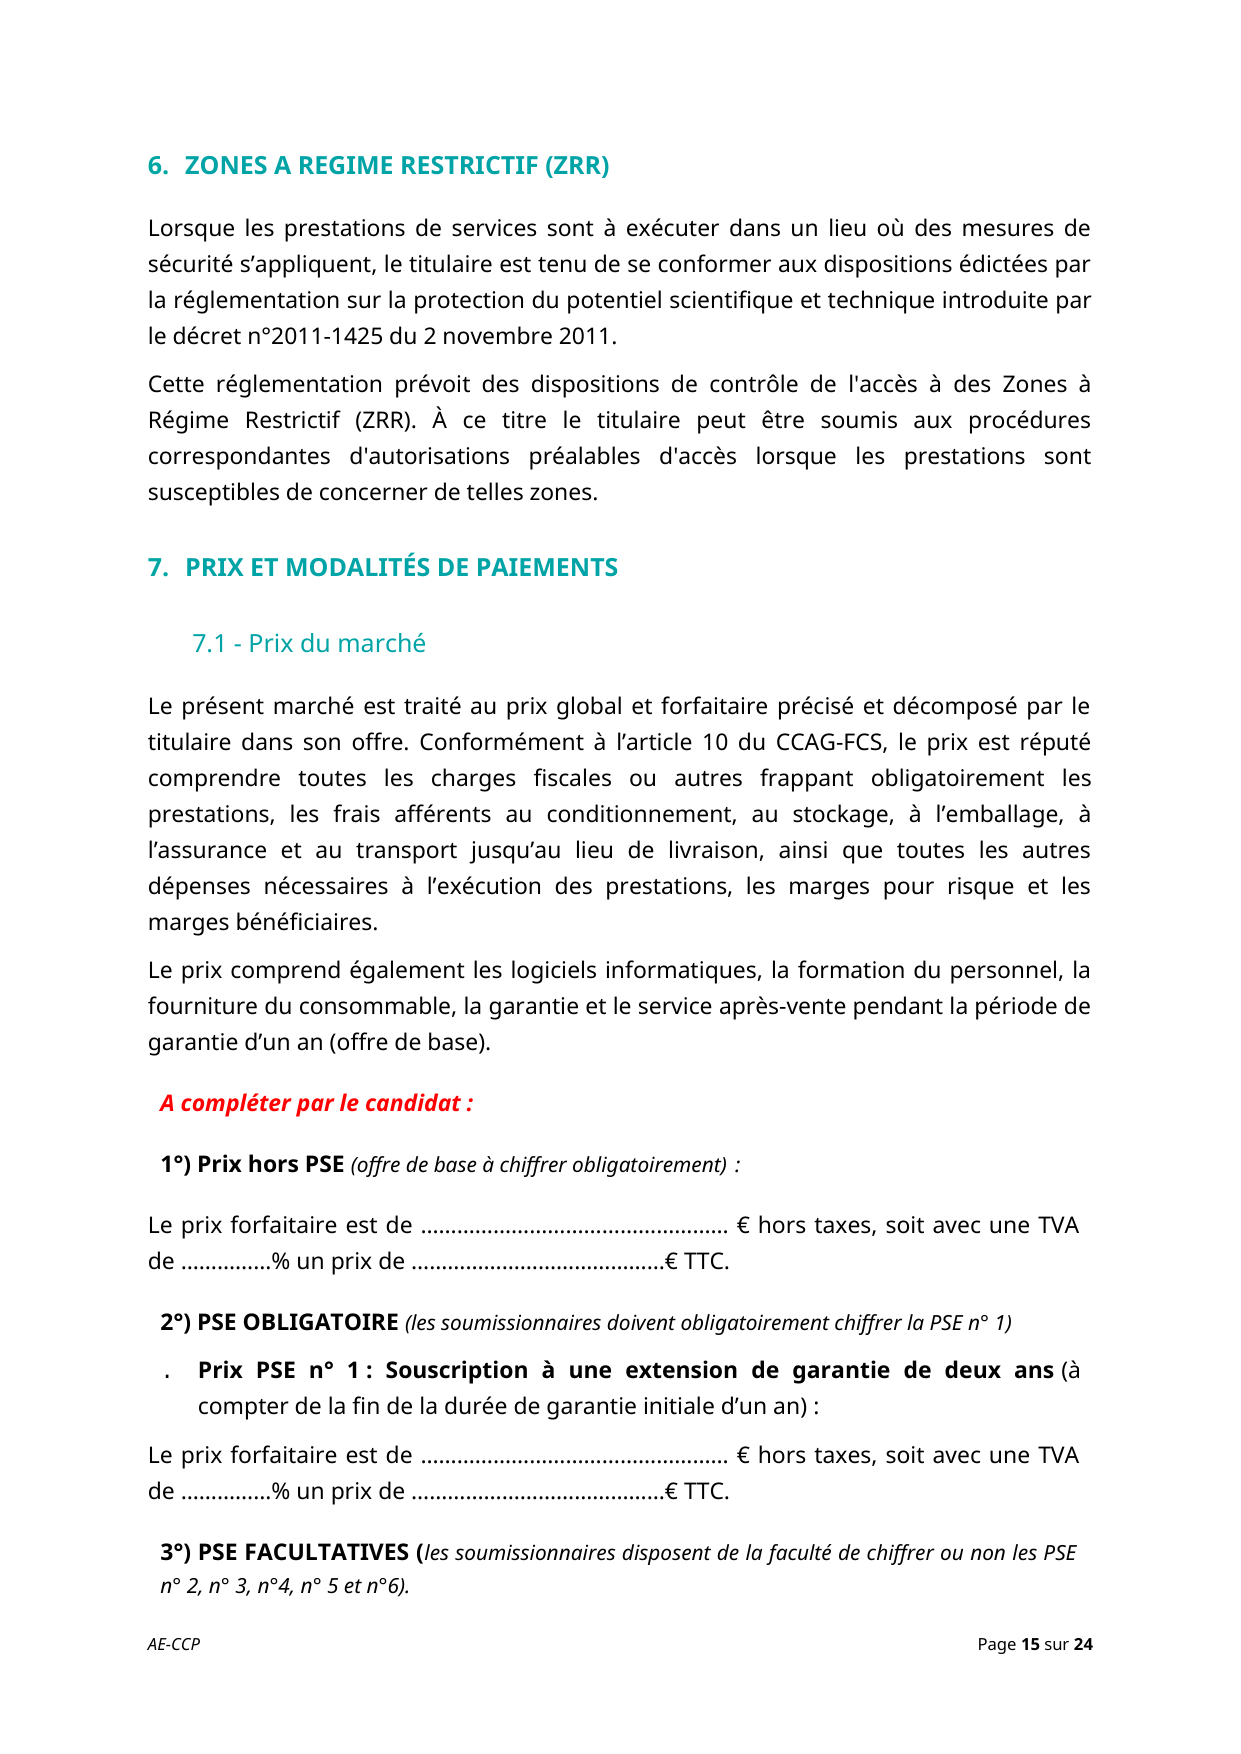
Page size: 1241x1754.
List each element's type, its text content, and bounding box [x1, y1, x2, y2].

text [148, 1439, 1081, 1506]
text 3°) PSE FACULTATIVES (les soumissionnaires disposent de la faculté de chiffrer ou non les PSE n° 2, n° 3, n°4, n° 5 et n°6). [160, 1536, 1081, 1599]
text Lorsque les prestations de services sont à exécuter dans un lieu où des mesures de sécurité s’appliquent, le titulaire est tenu de se conformer aux dispositions édictées par la réglementation sur la protection du potentiel scientifique et technique introduite par le décret n°2011-1425 du 2 novembre 2011. [148, 212, 1092, 351]
text A compléter par le candidat : [160, 1087, 1081, 1118]
list Prix PSE n° 1 : Souscription à une extension de garantie de deux ans (à compter de la fin de la durée de garantie initiale d’un an) : [160, 1354, 1081, 1422]
text 1°) Prix hors PSE (offre de base à chiffrer obligatoirement) : [160, 1148, 1081, 1179]
subtitle ZONES A REGIME RESTRICTIF (ZRR) [148, 148, 1092, 182]
text Le prix forfaitaire est de …………………………………………… € hors taxes, soit avec une TVA de ……………% un prix de ……………………………………€ TTC. [148, 1209, 1081, 1276]
text 2°) PSE OBLIGATOIRE (les soumissionnaires doivent obligatoirement chiffrer la PSE n° 1) [160, 1306, 1081, 1337]
subtitle PRIX ET MODALITÉS DE PAIEMENTS [148, 549, 1092, 583]
subtitle 7.1 - Prix du marché [192, 626, 1092, 660]
text Le prix comprend également les logiciels informatiques, la formation du personnel, la fourniture du consommable, la garantie et le service après-vente pendant la période de garantie d’un an (offre de base). [148, 954, 1092, 1057]
text Le présent marché est traité au prix global et forfaitaire précisé et décomposé par le titulaire dans son offre. Conformément à l’article 10 du CCAG-FCS, le prix est réputé comprendre toutes les charges fiscales ou autres frappant obligatoirement les prestations, les frais afférents au conditionnement, au stockage, à l’emballage, à l’assurance et au transport jusqu’au lieu de livraison, ainsi que toutes les autres dépenses nécessaires à l’exécution des prestations, les marges pour risque et les marges bénéficiaires. [148, 690, 1092, 937]
text Cette réglementation prévoit des dispositions de contrôle de l'accès à des Zones à Régime Restrictif (ZRR). À ce titre le titulaire peut être soumis aux procédures correspondantes d'autorisations préalables d'accès lorsque les prestations sont susceptibles de concerner de telles zones. [148, 368, 1092, 507]
